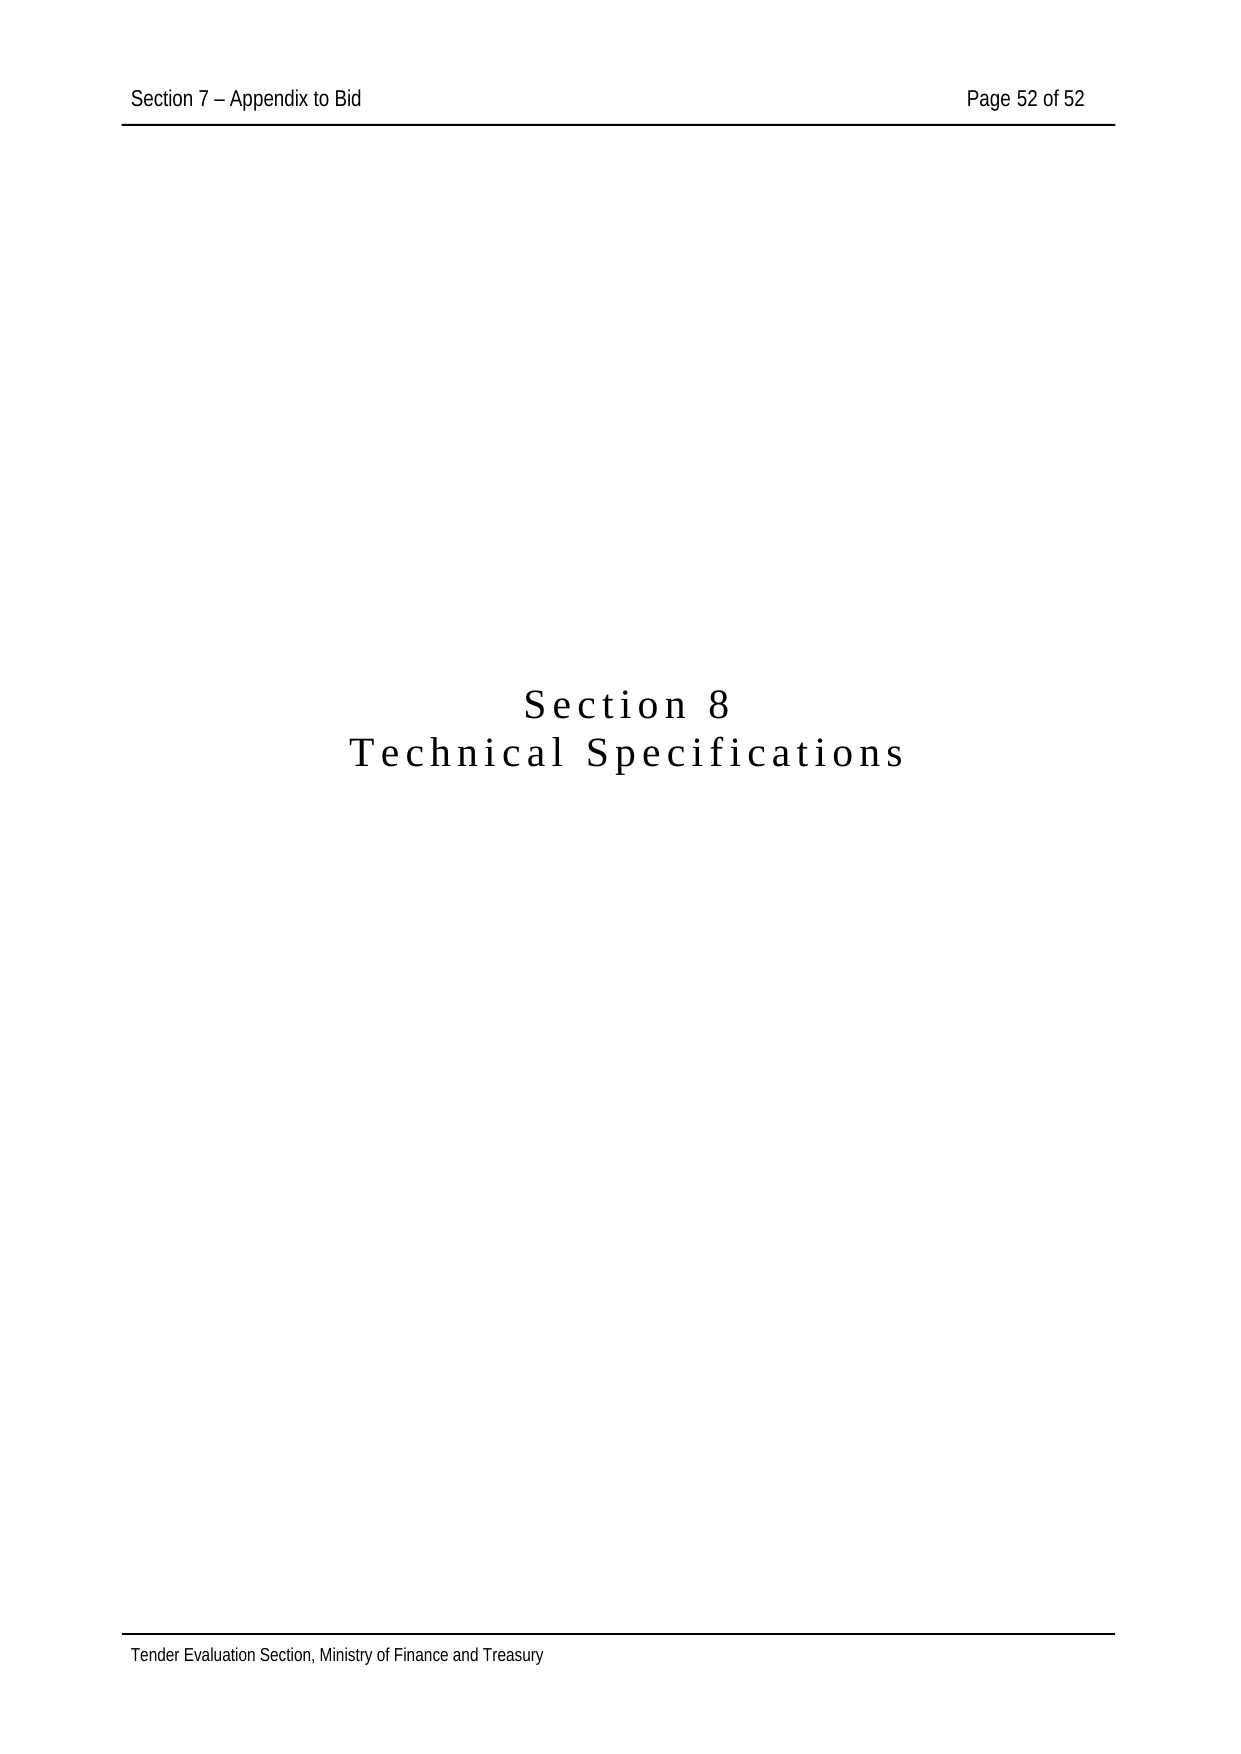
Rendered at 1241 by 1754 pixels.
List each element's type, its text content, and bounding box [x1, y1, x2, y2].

text Section 8 [131, 679, 1122, 727]
text Technical Specifications [131, 727, 1122, 775]
